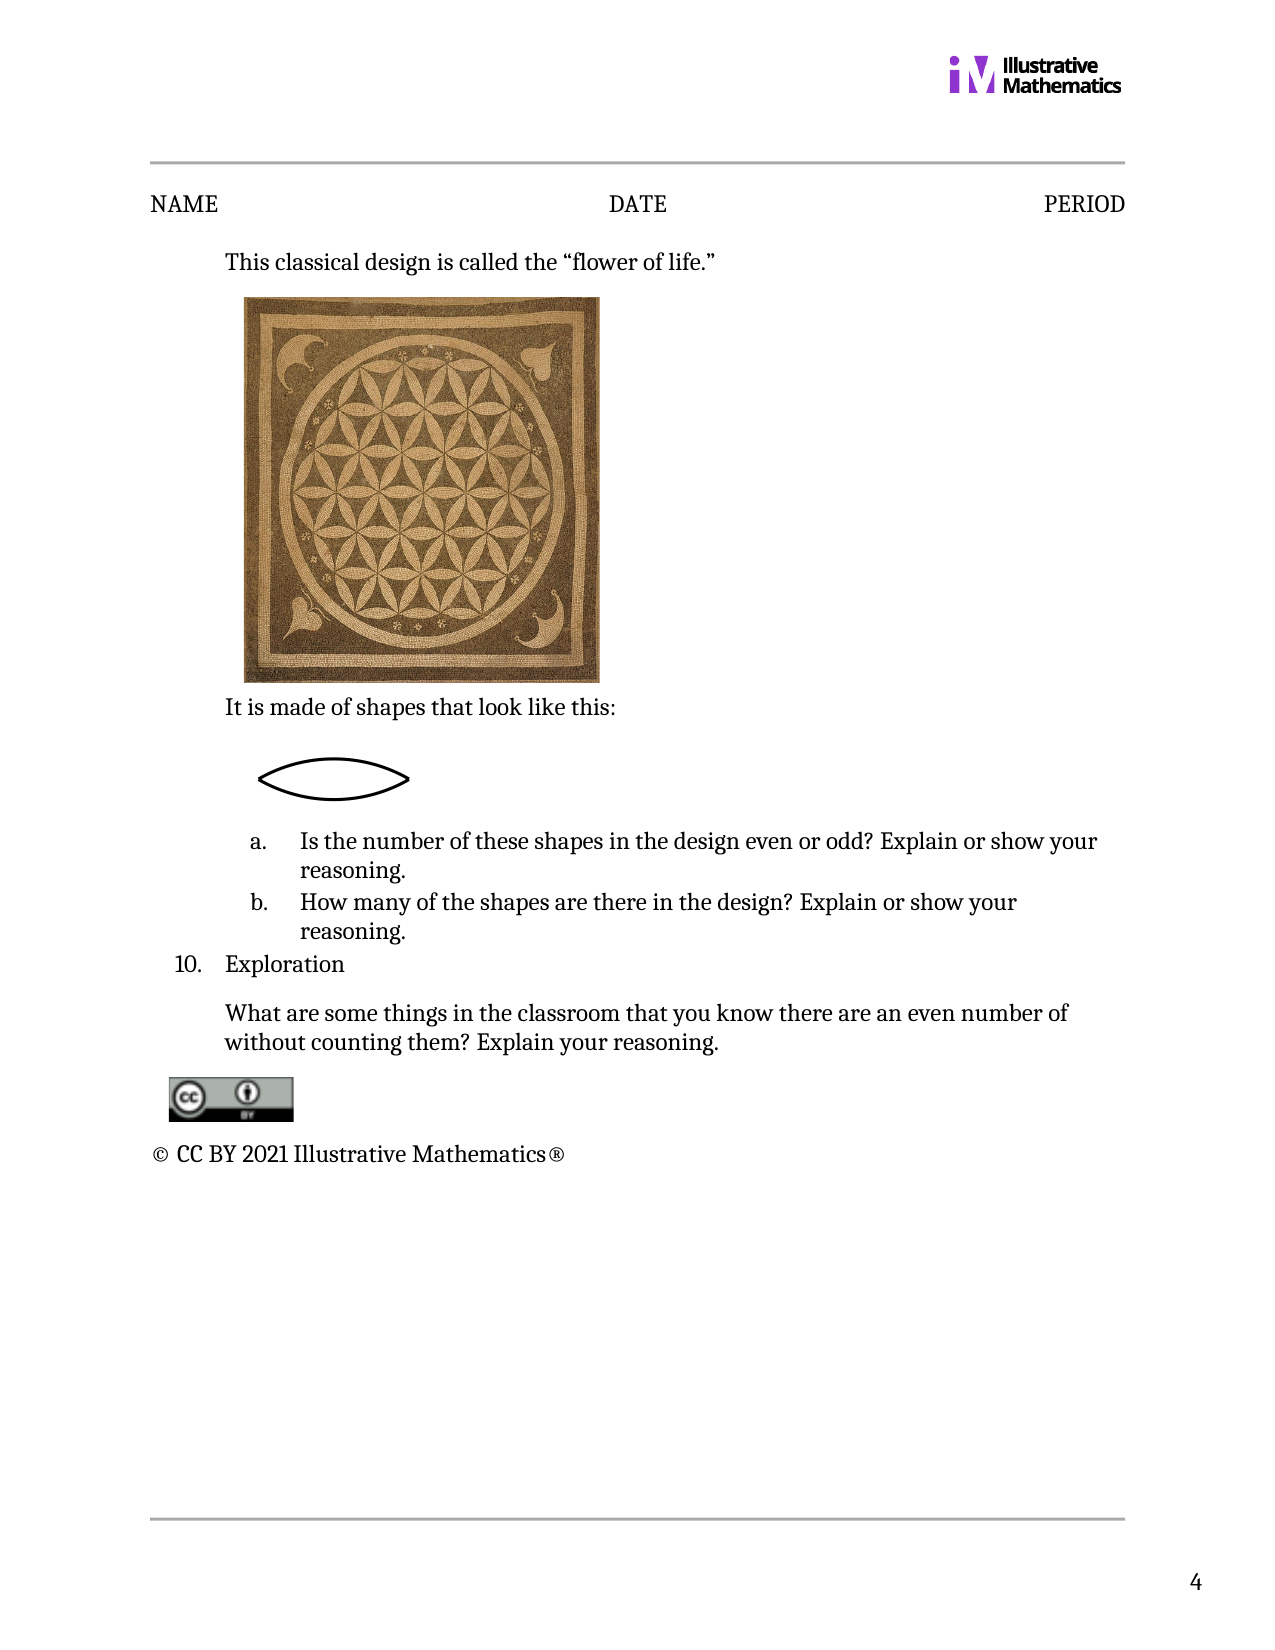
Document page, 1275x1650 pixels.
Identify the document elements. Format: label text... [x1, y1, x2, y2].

list What are some things in the classroom that you know there are an even number of without counting them? Explain your reasoning. [175, 999, 1125, 1057]
picture [168, 1077, 294, 1122]
list It is made of shapes that look like this: [175, 692, 1125, 721]
list Is the number of these shapes in the design even or odd? Explain or show your reasoning. [250, 827, 1125, 884]
list How many of the shapes are there in the design? Explain or show your reasoning. [250, 888, 1125, 946]
text © CC BY 2021 Illustrative Mathematics® [150, 1140, 1125, 1169]
list Exploration [175, 949, 1125, 978]
list This classical design is called the “flower of life.” [175, 247, 1125, 276]
picture [243, 742, 424, 817]
picture [949, 55, 1121, 93]
picture [243, 297, 600, 683]
